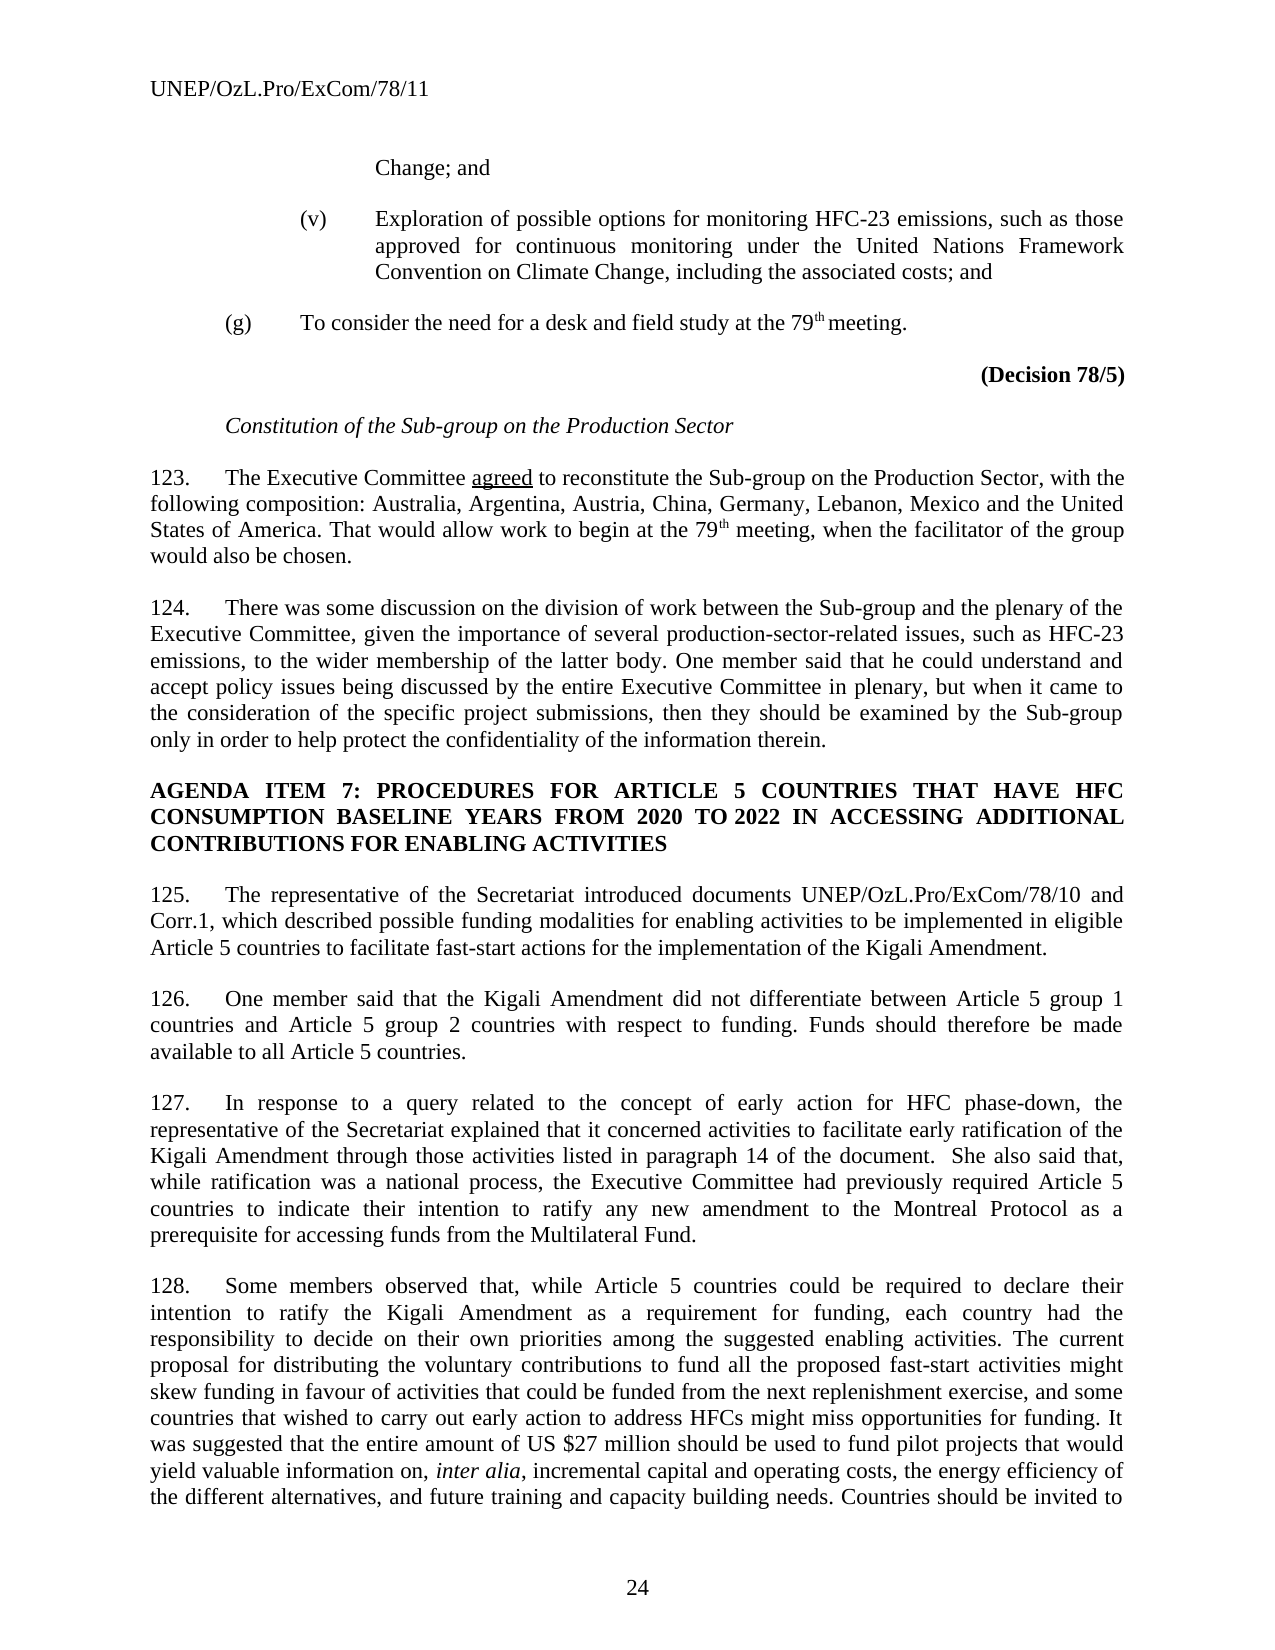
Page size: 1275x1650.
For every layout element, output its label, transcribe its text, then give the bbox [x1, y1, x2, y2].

subtitle There was some discussion on the division of work between the Sub-group and the plenary of the Executive Committee, given the importance of several production-sector-related issues, such as HFC-23 emissions, to the wider membership of the latter body. One member said that he could understand and accept policy issues being discussed by the entire Executive Committee in plenary, but when it came to the consideration of the specific project submissions, then they should be examined by the Sub-group only in order to help protect the confidentiality of the information therein. [150, 594, 1125, 752]
subtitle AGENDA ITEM 7: PROCEDURES FOR ARTICLE 5 COUNTRIES THAT HAVE HFC CONSUMPTION BASELINE YEARS FROM 2020 TO 2022 IN ACCESSING ADDITIONAL CONTRIBUTIONS FOR ENABLING ACTIVITIES [150, 777, 1125, 856]
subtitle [150, 1272, 1125, 1509]
subtitle (Decision 78/5) [150, 361, 1125, 387]
subtitle In response to a query related to the concept of early action for HFC phase-down, the representative of the Secretariat explained that it concerned activities to facilitate early ratification of the Kigali Amendment through those activities listed in paragraph 14 of the document. She also said that, while ratification was a national process, the Executive Committee had previously required Article 5 countries to indicate their intention to ratify any new amendment to the Montreal Protocol as a prerequisite for accessing funds from the Multilateral Fund. [150, 1089, 1125, 1247]
subtitle The Executive Committee agreed to reconstitute the Sub-group on the Production Sector, with the following composition: Australia, Argentina, Austria, China, Germany, Lebanon, Mexico and the United States of America. That would allow work to begin at the 79th meeting, when the facilitator of the group would also be chosen. [150, 463, 1125, 569]
list To consider the need for a desk and field study at the 79th meeting. [225, 309, 1125, 336]
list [300, 154, 1125, 180]
list Exploration of possible options for monitoring HFC-23 emissions, such as those approved for continuous monitoring under the United Nations Framework Convention on Climate Change, including the associated costs; and [300, 205, 1125, 284]
subtitle One member said that the Kigali Amendment did not differentiate between Article 5 group 1 countries and Article 5 group 2 countries with respect to funding. Funds should therefore be made available to all Article 5 countries. [150, 985, 1125, 1064]
subtitle Constitution of the Sub-group on the Production Sector [225, 412, 1125, 438]
subtitle The representative of the Secretariat introduced documents UNEP/OzL.Pro/ExCom/78/10 and Corr.1, which described possible funding modalities for enabling activities to be implemented in eligible Article 5 countries to facilitate fast-start actions for the implementation of the Kigali Amendment. [150, 881, 1125, 960]
